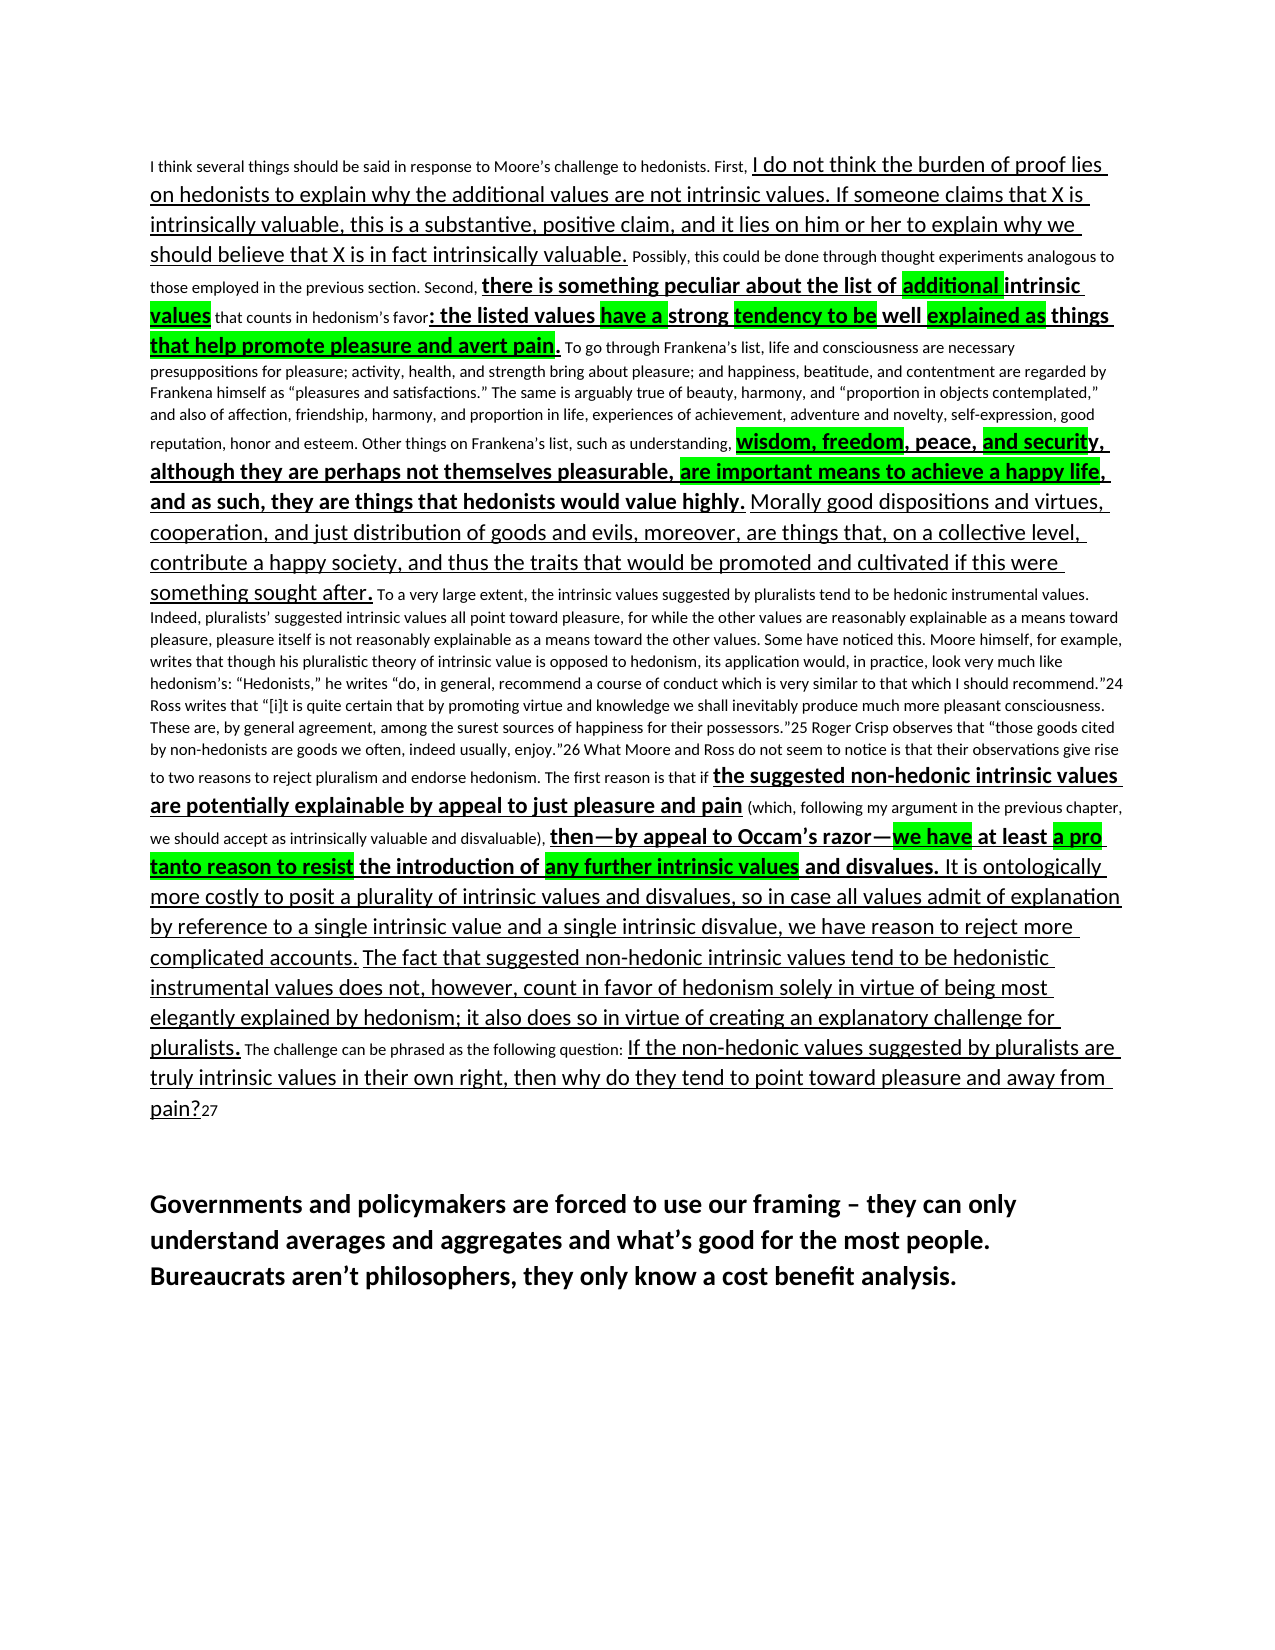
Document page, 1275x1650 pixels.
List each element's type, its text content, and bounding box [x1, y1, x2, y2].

subtitle Governments and policymakers are forced to use our framing – they can only understand averages and aggregates and what’s good for the most people. Bureaucrats aren’t philosophers, they only know a cost benefit analysis. [150, 1187, 1125, 1292]
text I think several things should be said in response to Moore’s challenge to hedonists. First, I do not think the burden of proof lies on hedonists to explain why the additional values are not intrinsic values. If someone claims that X is intrinsically valuable, this is a substantive, positive claim, and it lies on him or her to explain why we should believe that X is in fact intrinsically valuable. Possibly, this could be done through thought experiments analogous to those employed in the previous section. Second, there is something peculiar about the list of additional intrinsic values that counts in hedonism’s favor: the listed values have a strong tendency to be well explained as things that help promote pleasure and avert pain. To go through Frankena’s list, life and consciousness are necessary presuppositions for pleasure; activity, health, and strength bring about pleasure; and happiness, beatitude, and contentment are regarded by Frankena himself as “pleasures and satisfactions.” The same is arguably true of beauty, harmony, and “proportion in objects contemplated,” and also of affection, friendship, harmony, and proportion in life, experiences of achievement, adventure and novelty, self-expression, good reputation, honor and esteem. Other things on Frankena’s list, such as understanding, wisdom, freedom, peace, and security, although they are perhaps not themselves pleasurable, are important means to achieve a happy life, and as such, they are things that hedonists would value highly. Morally good dispositions and virtues, cooperation, and just distribution of goods and evils, moreover, are things that, on a collective level, contribute a happy society, and thus the traits that would be promoted and cultivated if this were something sought after. To a very large extent, the intrinsic values suggested by pluralists tend to be hedonic instrumental values. Indeed, pluralists’ suggested intrinsic values all point toward pleasure, for while the other values are reasonably explainable as a means toward pleasure, pleasure itself is not reasonably explainable as a means toward the other values. Some have noticed this. Moore himself, for example, writes that though his pluralistic theory of intrinsic value is opposed to hedonism, its application would, in practice, look very much like hedonism’s: “Hedonists,” he writes “do, in general, recommend a course of conduct which is very similar to that which I should recommend.”24 Ross writes that “[i]t is quite certain that by promoting virtue and knowledge we shall inevitably produce much more pleasant consciousness. These are, by general agreement, among the surest sources of happiness for their possessors.”25 Roger Crisp observes that “those goods cited by non-hedonists are goods we often, indeed usually, enjoy.”26 What Moore and Ross do not seem to notice is that their observations give rise to two reasons to reject pluralism and endorse hedonism. The first reason is that if the suggested non-hedonic intrinsic values are potentially explainable by appeal to just pleasure and pain (which, following my argument in the previous chapter, we should accept as intrinsically valuable and disvaluable), then—by appeal to Occam’s razor—we have at least a pro tanto reason to resist the introduction of any further intrinsic values and disvalues. It is ontologically more costly to posit a plurality of intrinsic values and disvalues, so in case all values admit of explanation by reference to a single intrinsic value and a single intrinsic disvalue, we have reason to reject more complicated accounts. The fact that suggested non-hedonic intrinsic values tend to be hedonistic instrumental values does not, however, count in favor of hedonism solely in virtue of being most elegantly explained by hedonism; it also does so in virtue of creating an explanatory challenge for pluralists. The challenge can be phrased as the following question: If the non-hedonic values suggested by pluralists are truly intrinsic values in their own right, then why do they tend to point toward pleasure and away from pain?27 [150, 150, 1125, 1122]
